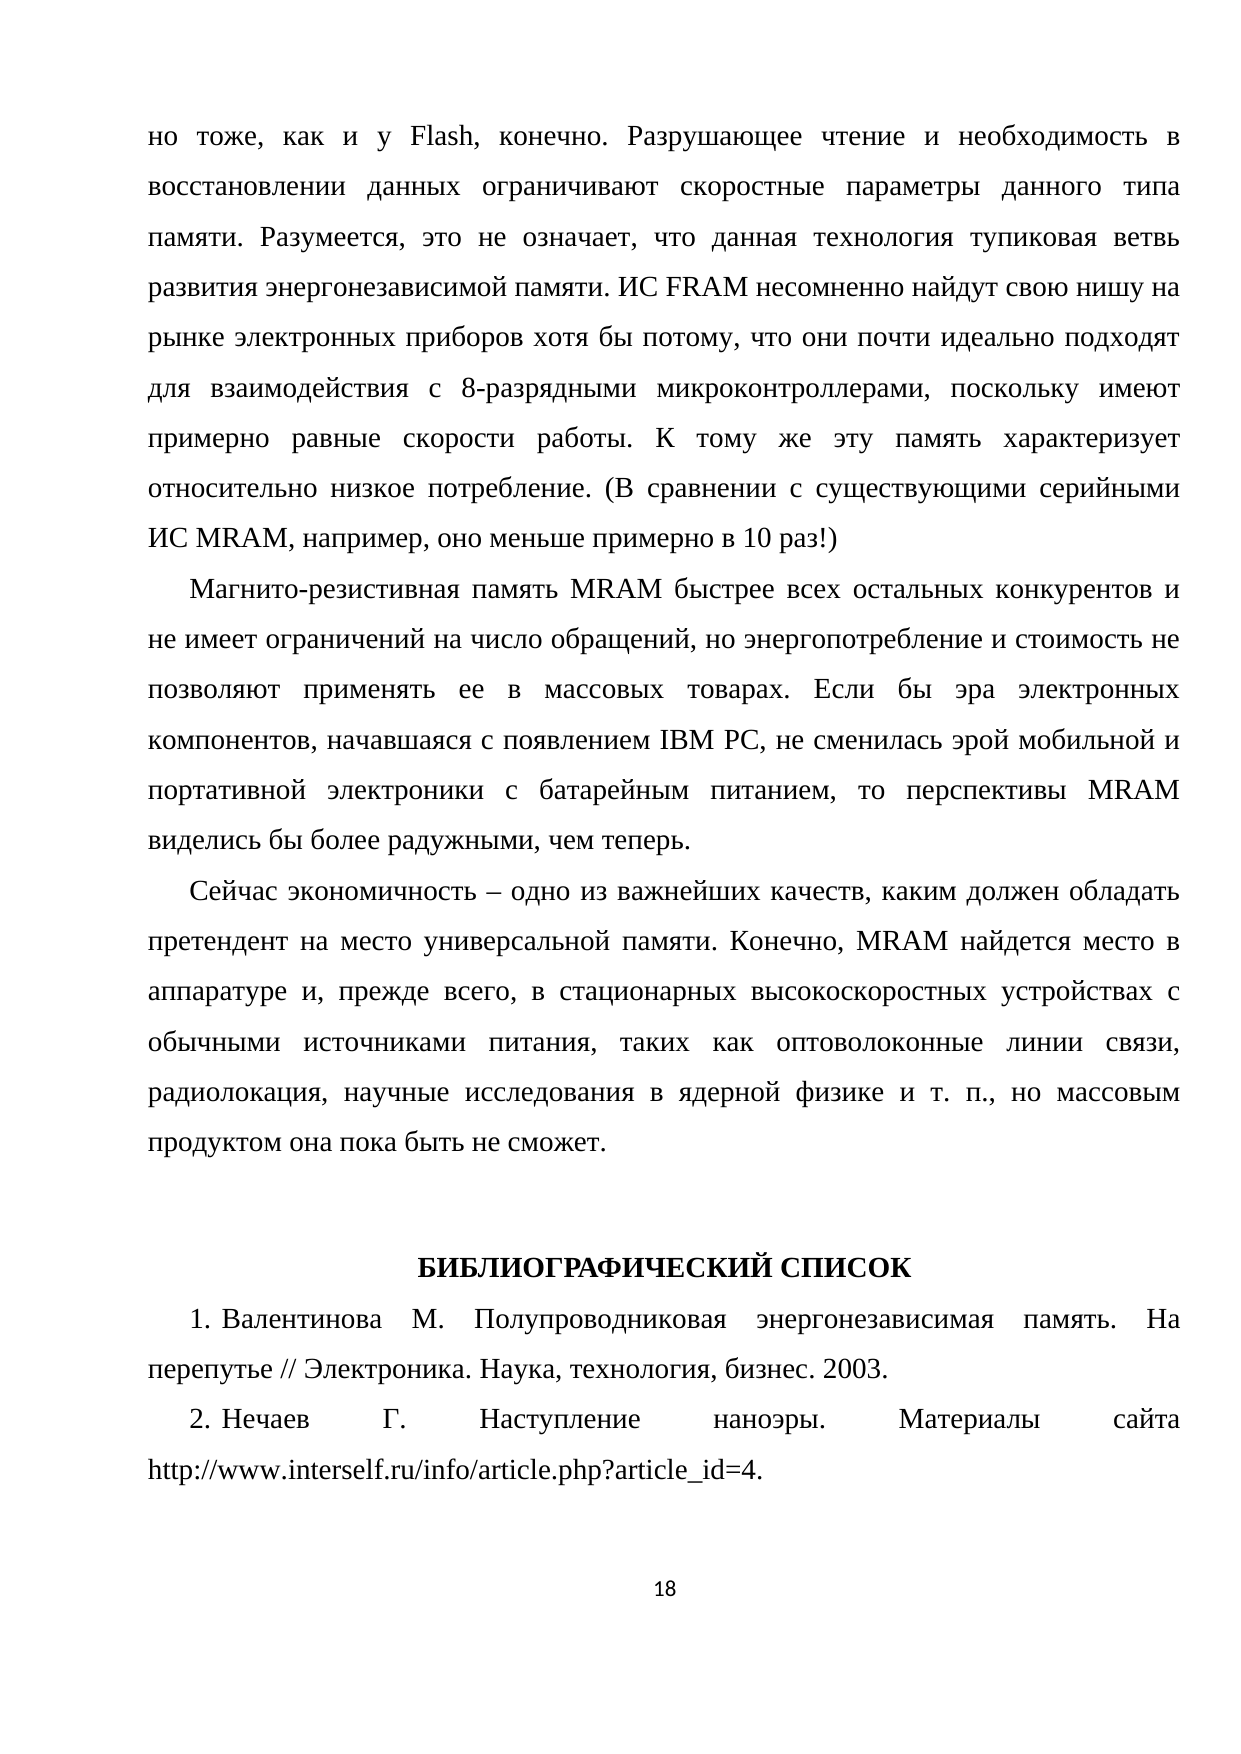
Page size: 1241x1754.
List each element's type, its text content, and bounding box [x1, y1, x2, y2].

text Магнито-резистивная память MRAM быстрее всех остальных конкурентов и не имеет ограничений на число обращений, но энергопотребление и стоимость не позволяют применять ее в массовых товарах. Если бы эра электронных компонентов, начавшаяся с появлением IBM PC, не сменилась эрой мобильной и портативной электроники с батарейным питанием, то перспективы MRAM виделись бы более радужными, чем теперь. [148, 571, 1181, 856]
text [148, 118, 1181, 554]
list Валентинова М. Полупроводниковая энергонезависимая память. На перепутье // Электроника. Наука, технология, бизнес. 2003. [148, 1301, 1181, 1385]
subtitle БИБЛИОГРАФИЧЕСКИЙ СПИСОК [148, 1250, 1181, 1283]
list Нечаев Г. Наступление наноэры. Материалы сайта http://www.interself.ru/info/article.php?article_id=4. [148, 1402, 1181, 1486]
text Сейчас экономичность – одно из важнейших качеств, каким должен обладать претендент на место универсальной памяти. Конечно, MRAM найдется место в аппаратуре и, прежде всего, в стационарных высокоскоростных устройствах с обычными источниками питания, таких как оптоволоконные линии связи, радиолокация, научные исследования в ядерной физике и т. п., но массовым продуктом она пока быть не сможет. [148, 873, 1181, 1158]
